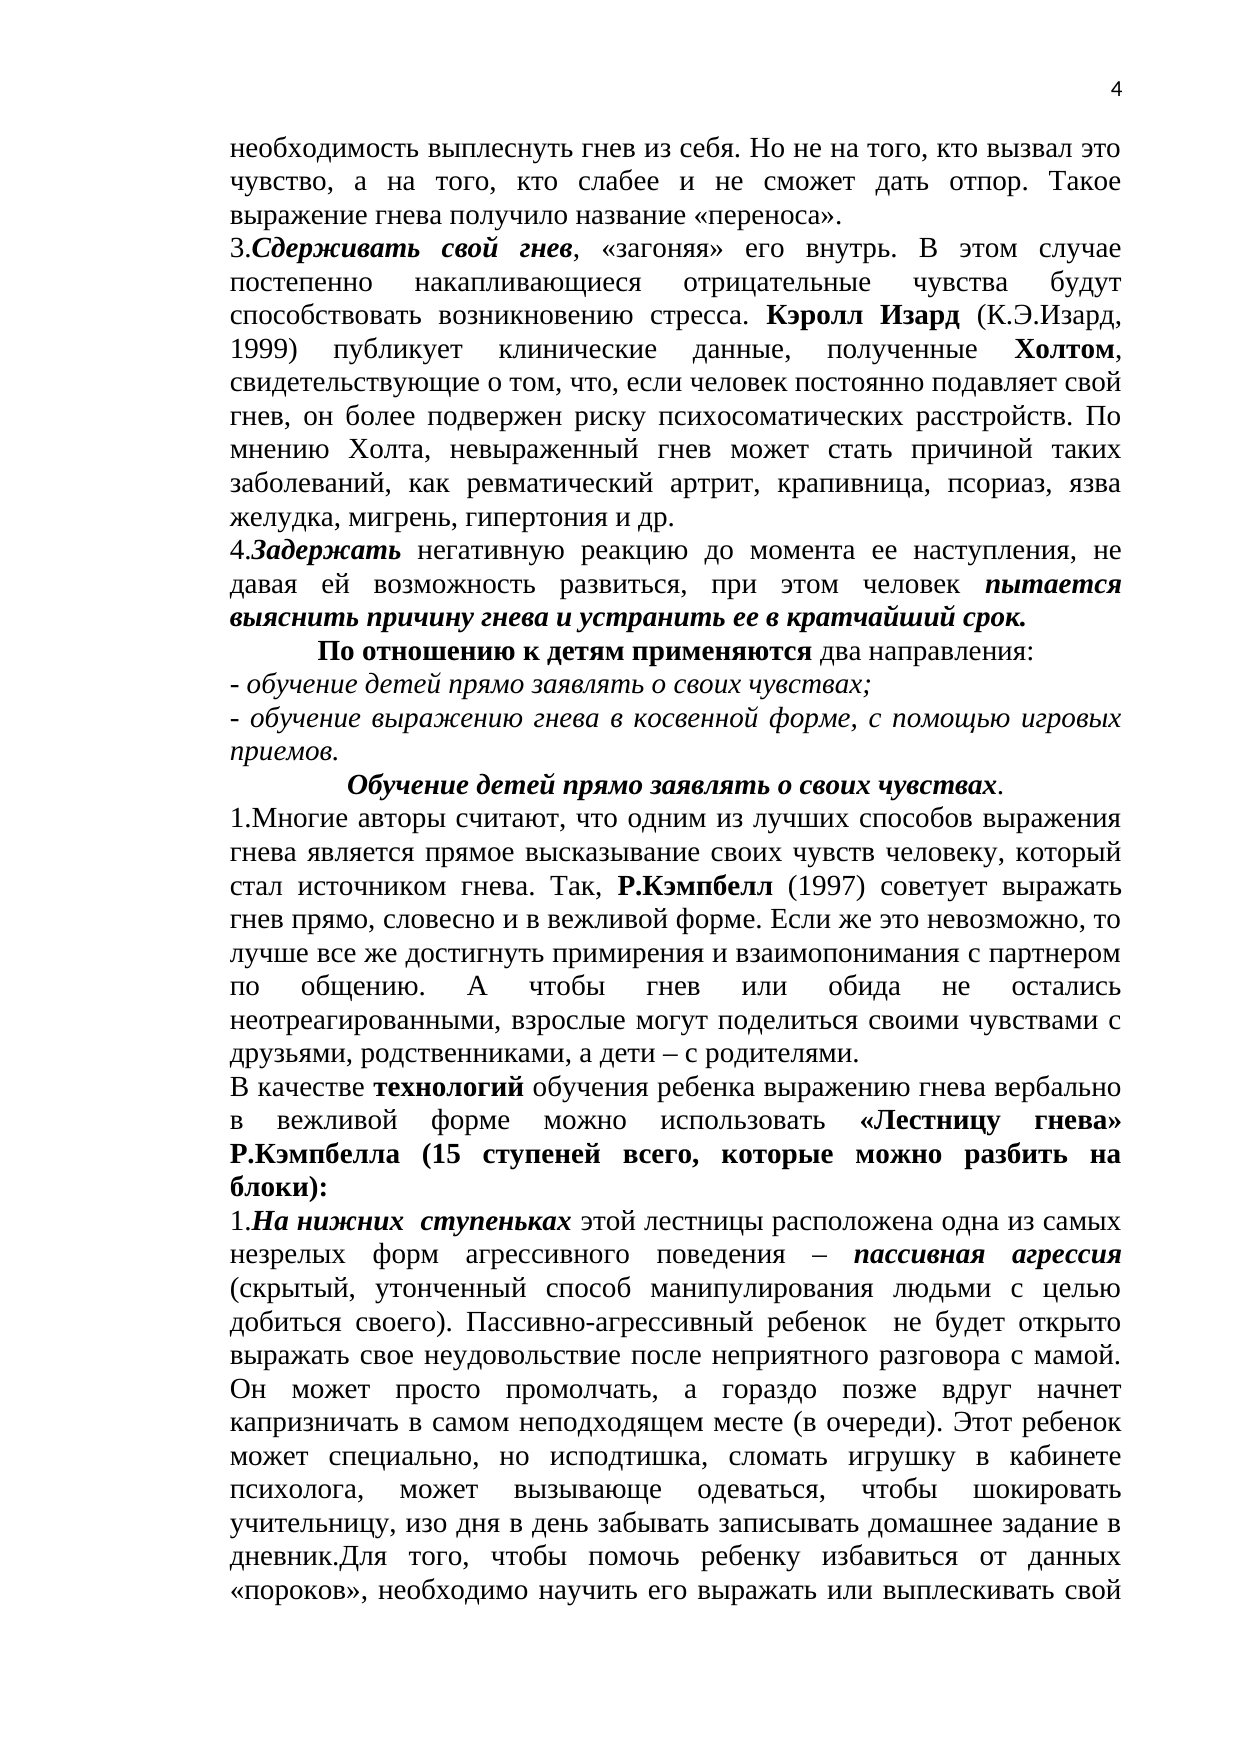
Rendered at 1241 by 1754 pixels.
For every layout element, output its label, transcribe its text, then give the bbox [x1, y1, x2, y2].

text В качестве технологий обучения ребенка выражению гнева вербально в вежливой форме можно использовать «Лестницу гнева» Р.Кэмпбелла (15 ступеней всего, которые можно разбить на блоки): [229, 1069, 1122, 1203]
text 3.Сдерживать свой гнев, «загоняя» его внутрь. В этом случае постепенно накапливающиеся отрицательные чувства будут способствовать возникновению стресса. Кэролл Изард (К.Э.Изард, 1999) публикует клинические данные, полученные Холтом, свидетельствующие о том, что, если человек постоянно подавляет свой гнев, он более подвержен риску психосоматических расстройств. По мнению Холта, невыраженный гнев может стать причиной таких заболеваний, как ревматический артрит, крапивница, псориаз, язва желудка, мигрень, гипертония и др. [229, 230, 1122, 532]
text Обучение детей прямо заявлять о своих чувствах. [229, 767, 1122, 801]
text 4.Задержать негативную реакцию до момента ее наступления, не давая ей возможность развиться, при этом человек пытается выяснить причину гнева и устранить ее в кратчайший срок. [229, 532, 1122, 633]
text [229, 1203, 1122, 1606]
text 1.Многие авторы считают, что одним из лучших способов выражения гнева является прямое высказывание своих чувств человеку, который стал источником гнева. Так, Р.Кэмпбелл (1997) советует выражать гнев прямо, словесно и в вежливой форме. Если же это невозможно, то лучше все же достигнуть примирения и взаимопонимания с партнером по общению. А чтобы гнев или обида не остались неотреагированными, взрослые могут поделиться своими чувствами с друзьями, родственниками, а дети – с родителями. [229, 801, 1122, 1069]
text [229, 130, 1122, 230]
text По отношению к детям применяются два направления: [229, 633, 1122, 666]
text - обучение выражению гнева в косвенной форме, с помощью игровых приемов. [229, 700, 1122, 767]
text - обучение детей прямо заявлять о своих чувствах; [229, 666, 1122, 700]
